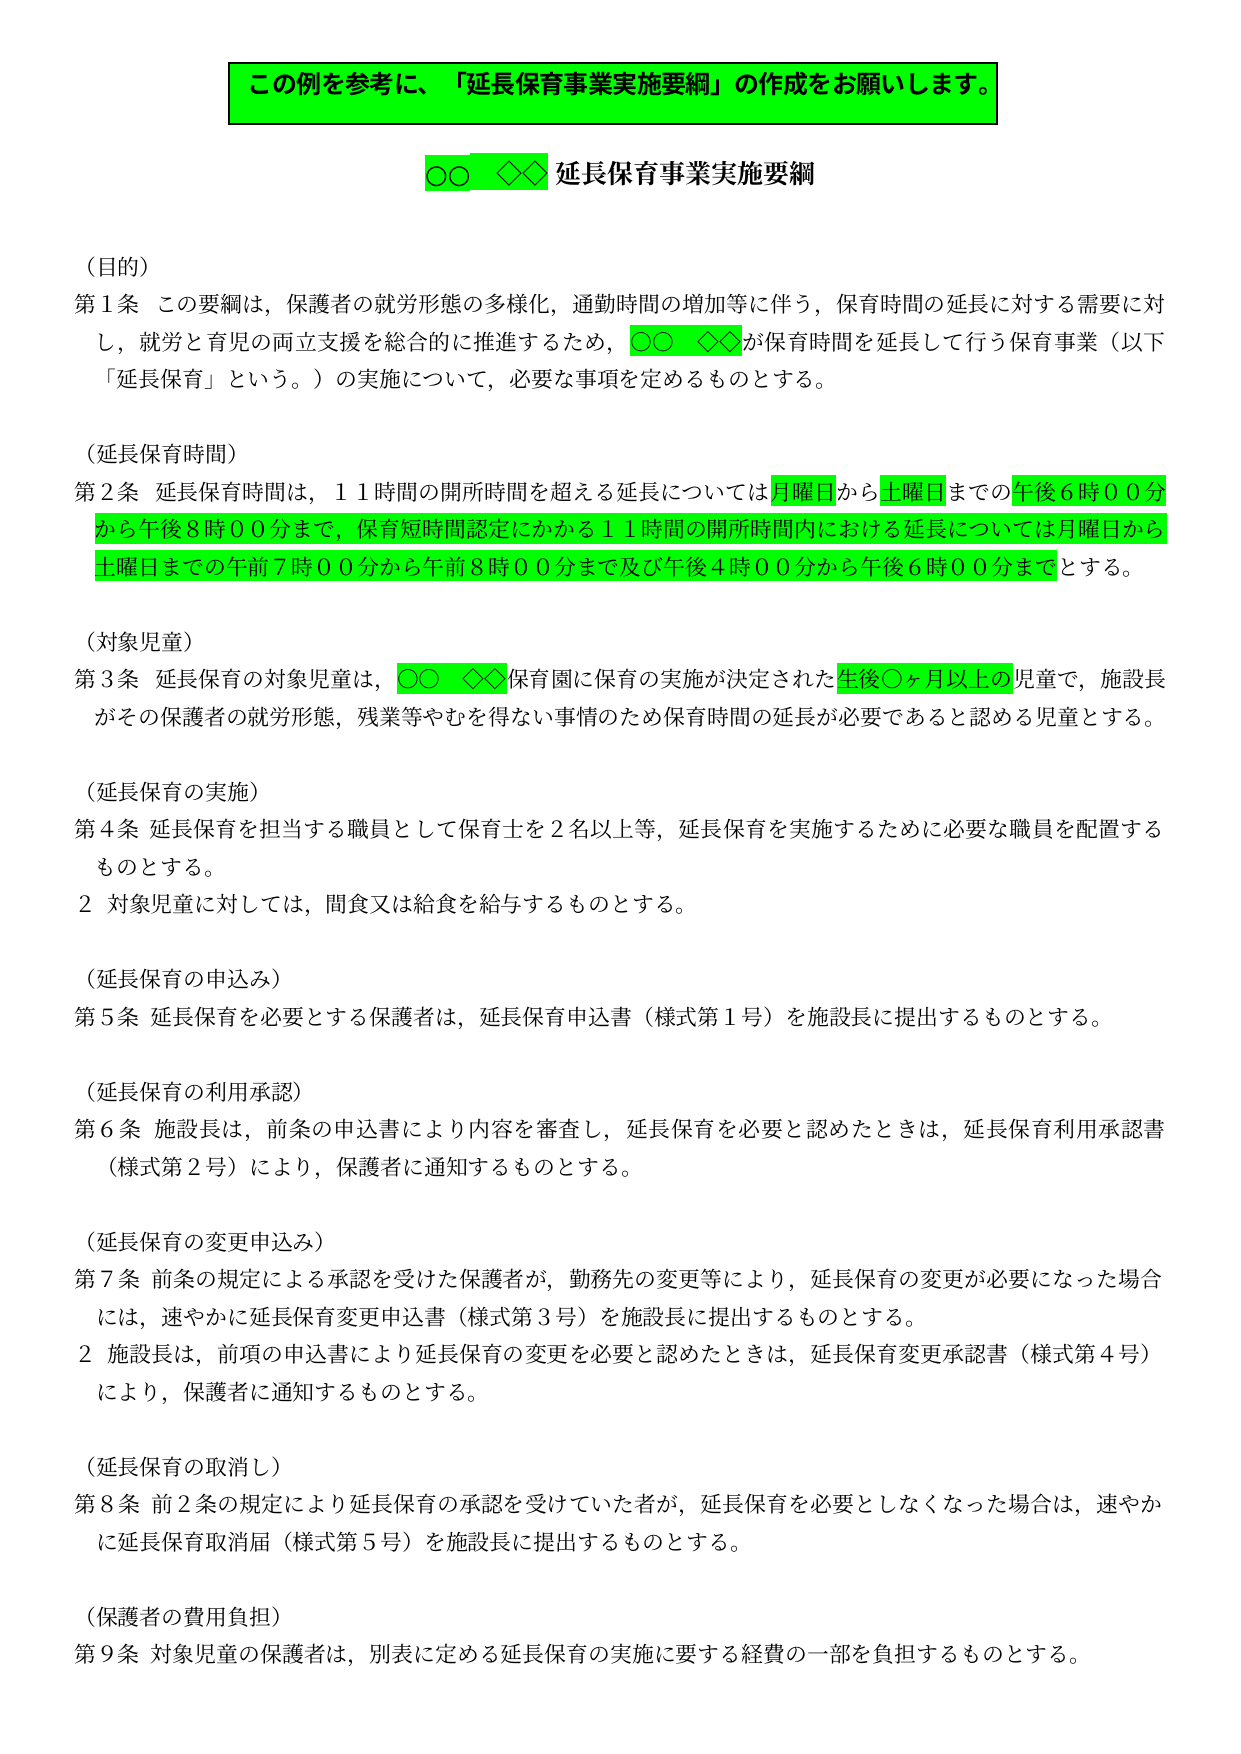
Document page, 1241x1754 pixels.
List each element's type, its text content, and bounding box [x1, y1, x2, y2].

text （延長保育時間） [74, 434, 1167, 472]
text 第９条 対象児童の保護者は，別表に定める延長保育の実施に要する経費の一部を負担するものとする。 [74, 1634, 1167, 1672]
text （延長保育の利用承認） [74, 1072, 1167, 1109]
text （延長保育の申込み） [74, 959, 1167, 997]
list 延長保育の対象児童は，○○ ◇◇保育園に保育の実施が決定された生後○ヶ月以上の児童で，施設長がその保護者の就労形態，残業等やむを得ない事情のため保育時間の延長が必要であると認める児童とする。 [74, 659, 1167, 734]
text 第５条 延長保育を必要とする保護者は，延長保育申込書（様式第１号）を施設長に提出するものとする。 [74, 997, 1167, 1034]
text 第６条 施設長は，前条の申込書により内容を審査し，延長保育を必要と認めたときは，延長保育利用承認書（様式第２号）により，保護者に通知するものとする。 [74, 1109, 1167, 1184]
text （延長保育の変更申込み） [74, 1222, 1167, 1259]
list この要綱は，保護者の就労形態の多様化，通勤時間の増加等に伴う，保育時間の延長に対する需要に対し，就労と育児の両立支援を総合的に推進するため，○○ ◇◇が保育時間を延長して行う保育事業（以下「延長保育」という。）の実施について，必要な事項を定めるものとする。 [74, 284, 1167, 397]
text 第７条 前条の規定による承認を受けた保護者が，勤務先の変更等により，延長保育の変更が必要になった場合には，速やかに延長保育変更申込書（様式第３号）を施設長に提出するものとする。 [74, 1259, 1167, 1334]
text 第８条 前２条の規定により延長保育の承認を受けていた者が，延長保育を必要としなくなった場合は，速やかに延長保育取消届（様式第５号）を施設長に提出するものとする。 [74, 1484, 1167, 1559]
text ２ 施設長は，前項の申込書により延長保育の変更を必要と認めたときは，延長保育変更承認書（様式第４号）により，保護者に通知するものとする。 [74, 1334, 1167, 1409]
text （保護者の費用負担） [74, 1597, 1167, 1634]
text ○○ ◇◇ 延長保育事業実施要綱 [74, 134, 1167, 209]
list 延長保育を担当する職員として保育士を２名以上等，延長保育を実施するために必要な職員を配置するものとする。 [74, 809, 1167, 884]
text （対象児童） [74, 622, 1167, 659]
list 延長保育時間は，１１時間の開所時間を超える延長については月曜日から土曜日までの午後６時００分から午後８時００分まで，保育短時間認定にかかる１１時間の開所時間内における延長については月曜日から土曜日までの午前７時００分から午前８時００分まで及び午後４時００分から午後６時００分までとする。 [74, 472, 1167, 584]
text （目的） [74, 247, 1167, 284]
text （延長保育の実施） [74, 772, 1167, 809]
text ２ 対象児童に対しては，間食又は給食を給与するものとする。 [74, 884, 1167, 922]
text （延長保育の取消し） [74, 1447, 1167, 1484]
